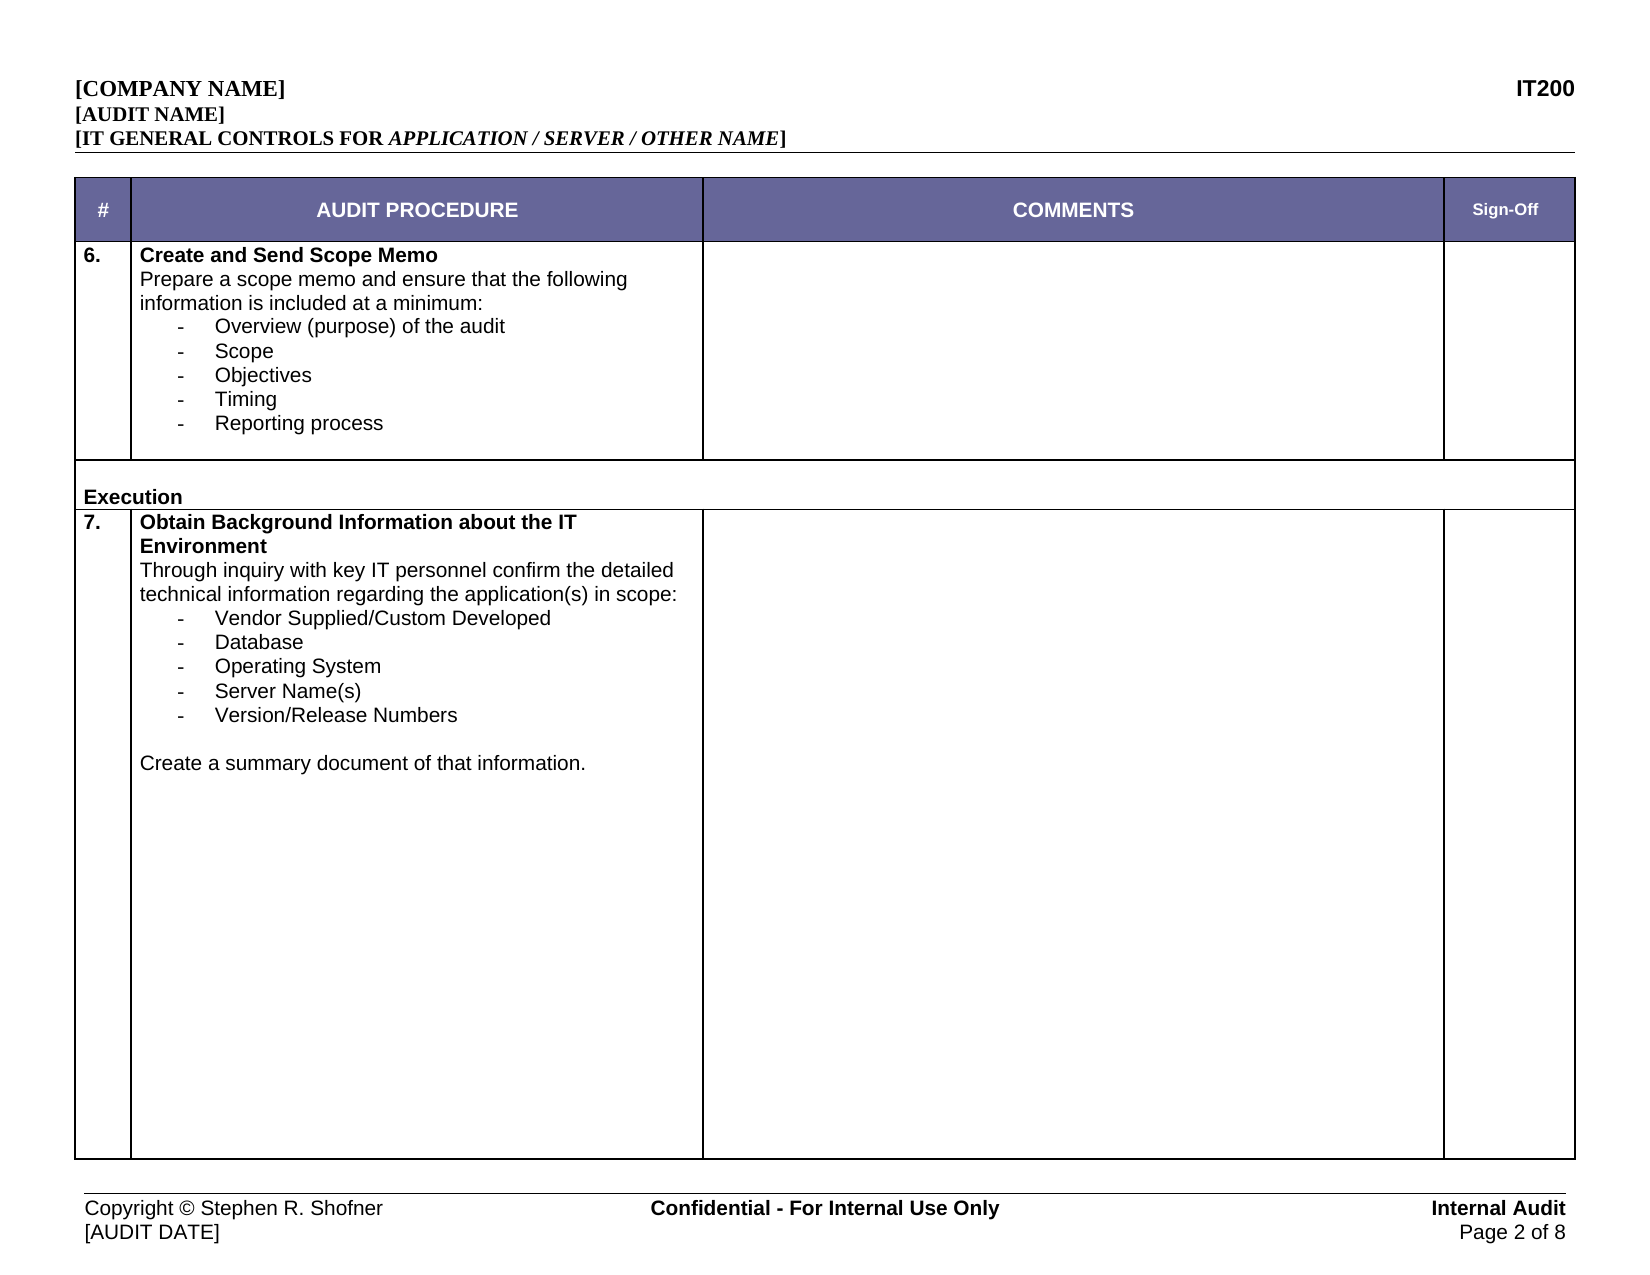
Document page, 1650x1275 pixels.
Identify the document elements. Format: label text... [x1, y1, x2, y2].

table_cell Obtain Background Information about the IT Environment Through inquiry with key IT personnel confirm the detailed technical information regarding the application(s) in scope: Vendor Supplied/Custom Developed Database Operating System Server Name(s) Version/Release Numbers Create a summary document of that information. [132, 510, 702, 1158]
table_cell [76, 242, 130, 459]
table_header Sign-Off [1445, 178, 1574, 241]
table_cell [1445, 242, 1574, 459]
table_cell [1445, 510, 1574, 1158]
table_cell Execution [76, 461, 1574, 508]
table_cell [704, 510, 1443, 1158]
table_cell [76, 510, 130, 1158]
table_header AUDIT PROCEDURE [132, 178, 702, 241]
table_cell Create and Send Scope Memo Prepare a scope memo and ensure that the following information is included at a minimum: Overview (purpose) of the audit Scope Objectives Timing Reporting process [132, 242, 702, 459]
table_header COMMENTS [704, 178, 1443, 241]
table_header # [76, 178, 130, 241]
table_cell [704, 242, 1443, 459]
